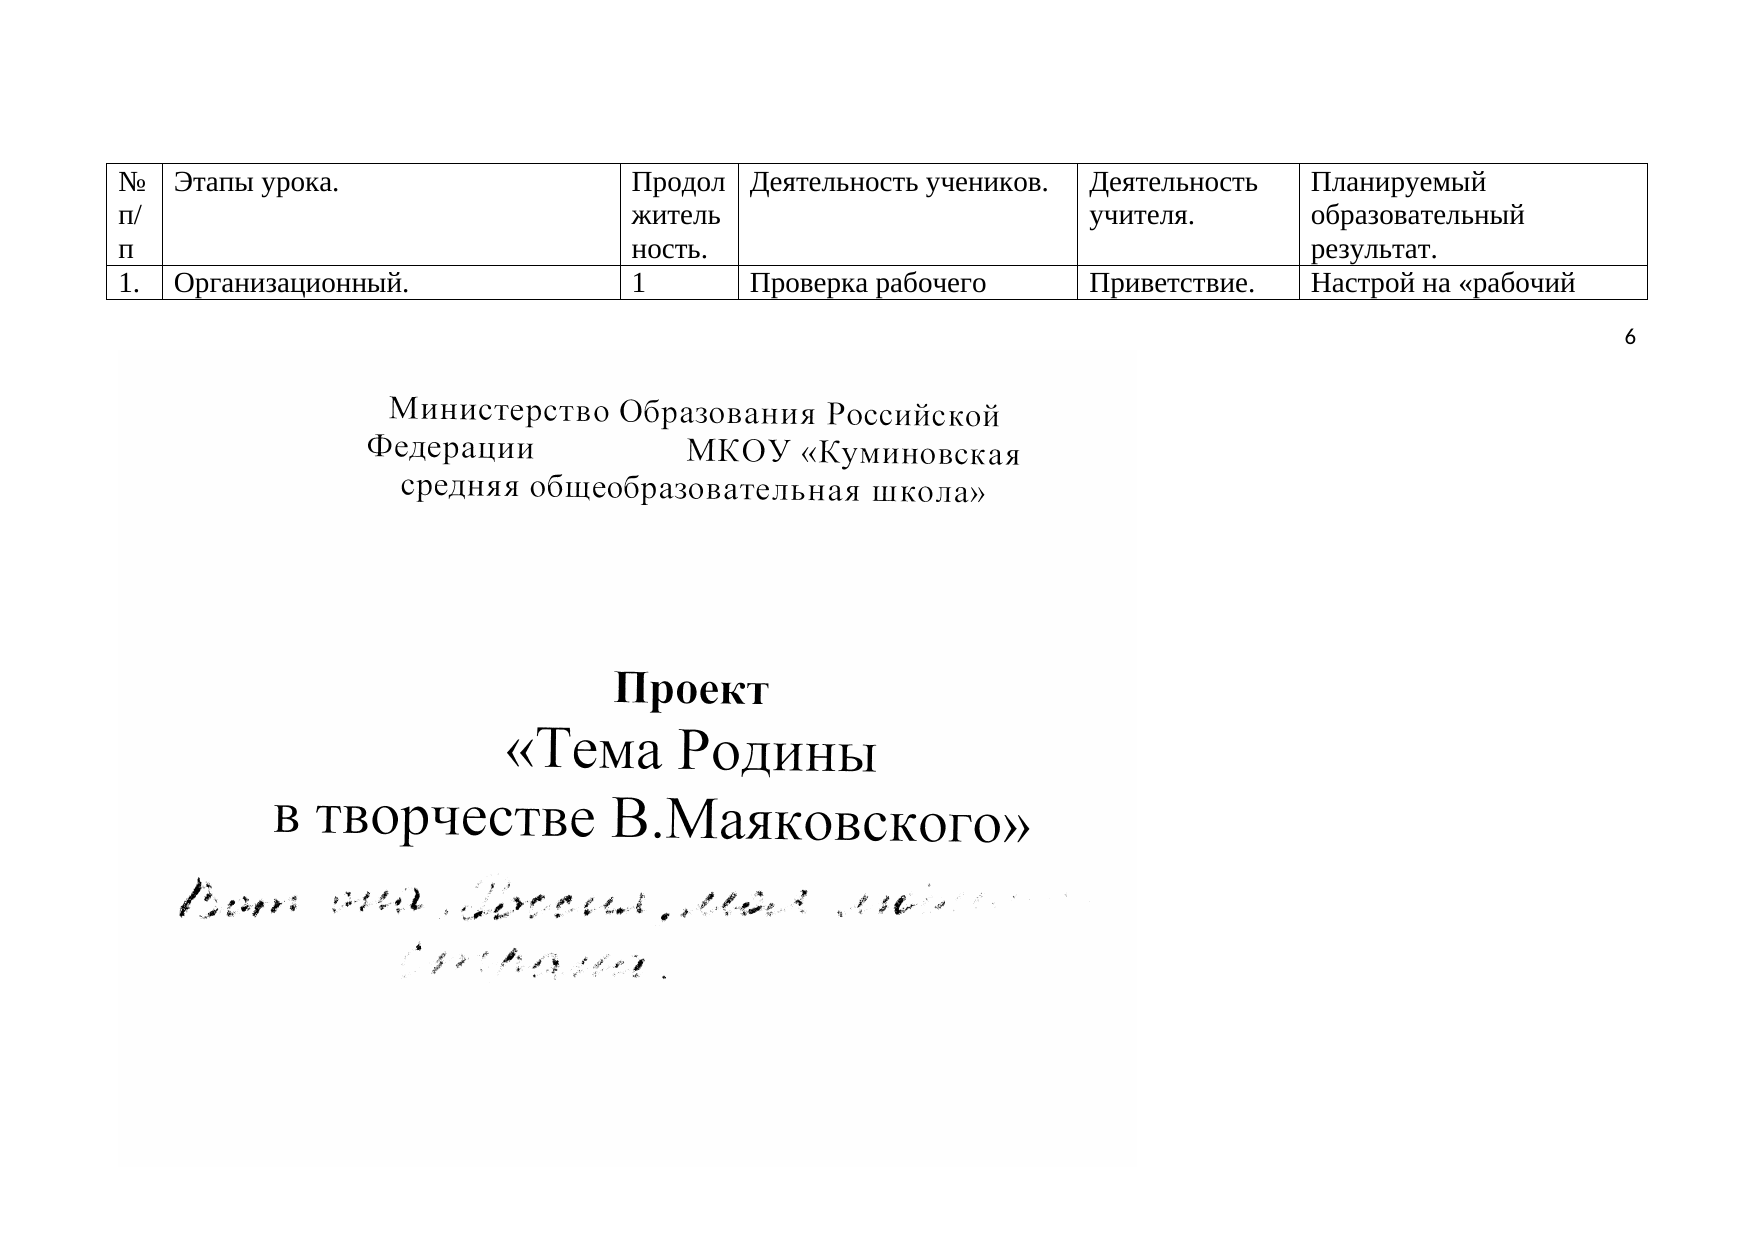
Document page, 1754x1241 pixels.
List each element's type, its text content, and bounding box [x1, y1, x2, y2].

table_header №п/п [107, 164, 162, 264]
table_header Планируемый образовательный результат. [1300, 164, 1647, 264]
table_cell Настрой на «рабочий лад». [1300, 266, 1647, 299]
table_cell Приветствие. [1078, 266, 1299, 299]
table_header Деятельность учителя. [1078, 164, 1299, 264]
table_cell Проверка рабочего места. [739, 266, 1077, 299]
table_cell Организационный. [163, 266, 620, 299]
table_cell 1 [621, 266, 738, 299]
table_header Этапы урока. [163, 164, 620, 264]
table_cell 1. [107, 266, 162, 299]
table_header Деятельность учеников. [739, 164, 1077, 264]
picture [118, 350, 1137, 1167]
table_header Продолжительность. [621, 164, 738, 264]
